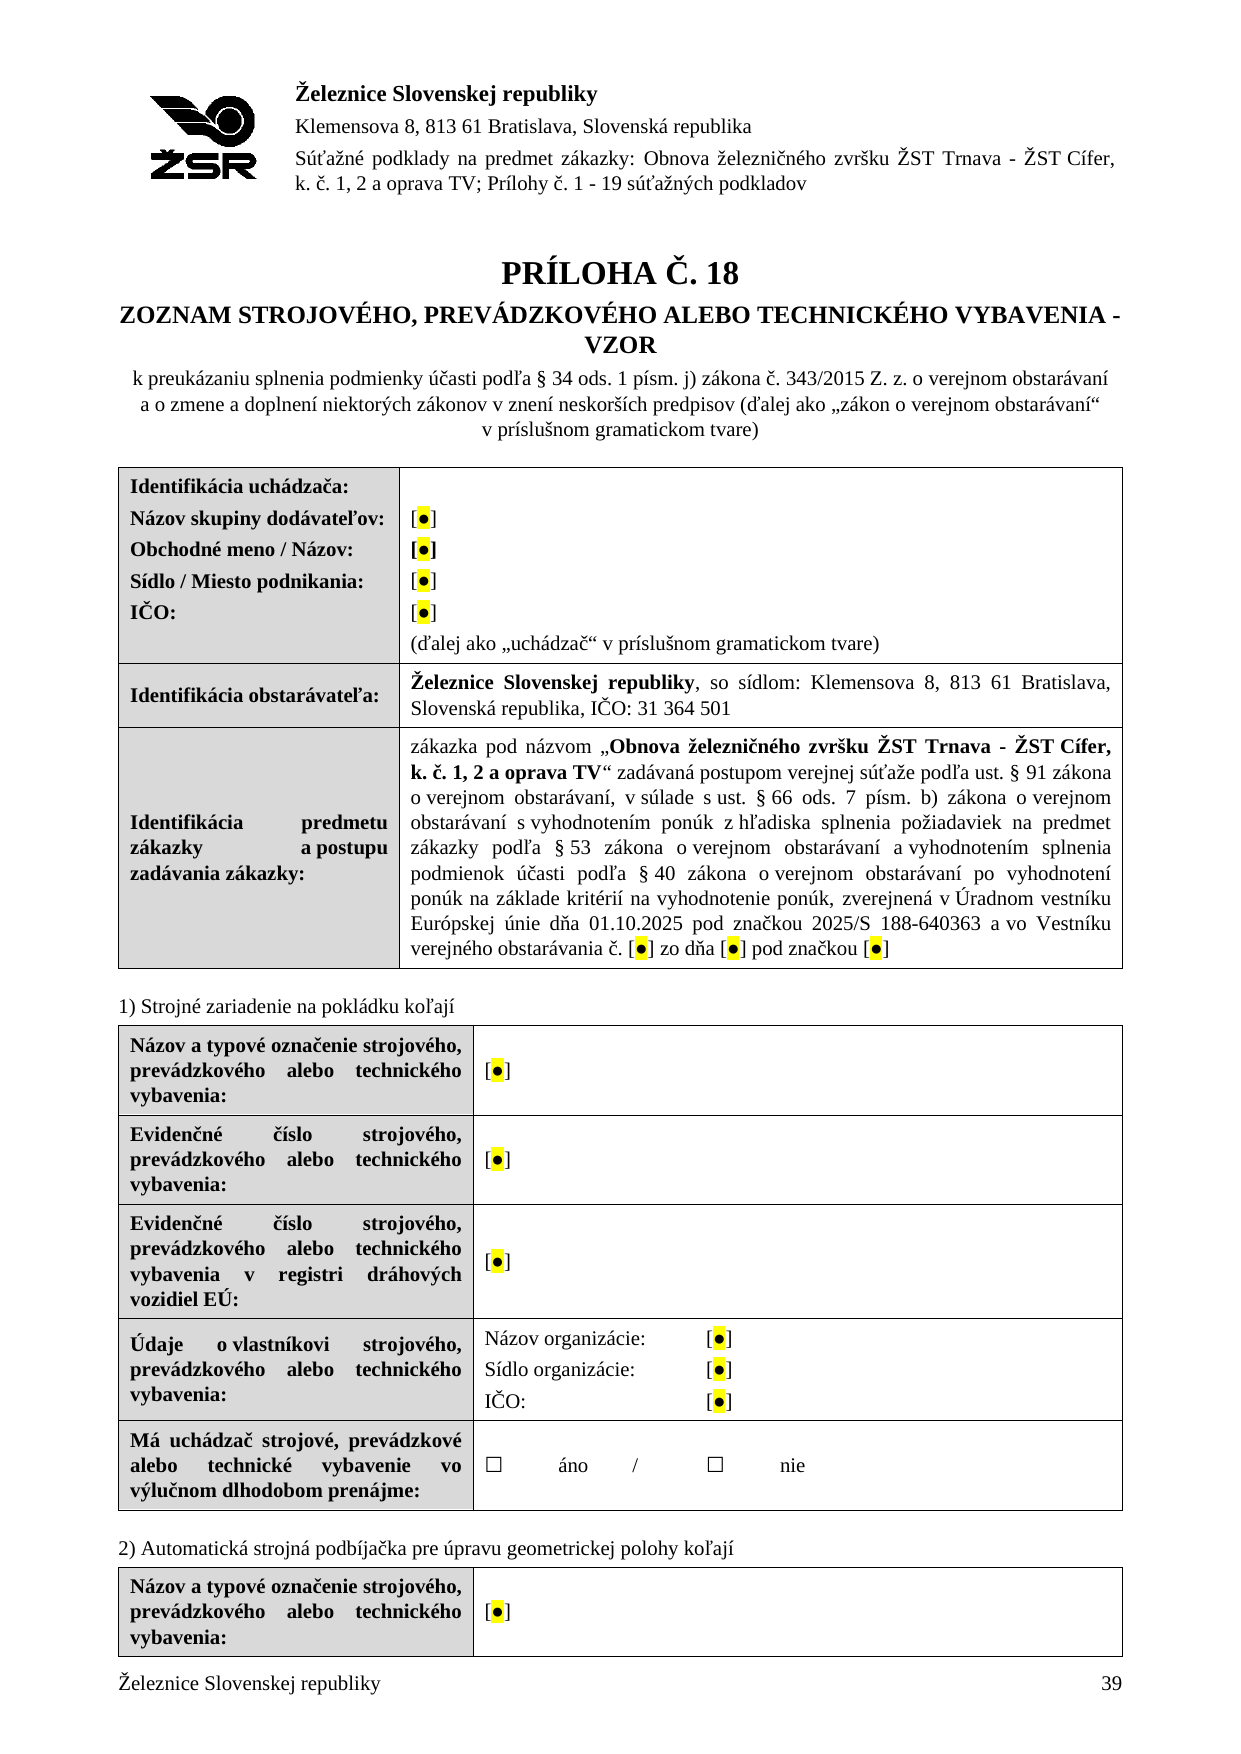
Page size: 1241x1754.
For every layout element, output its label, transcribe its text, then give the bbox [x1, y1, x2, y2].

table_header [●] [474, 1568, 1122, 1656]
table_cell áno / nie [474, 1421, 1122, 1509]
table_cell Identifikácia obstarávateľa: [119, 664, 399, 727]
subtitle PRÍLOHA Č. 18 [118, 253, 1122, 292]
text k preukázaniu splnenia podmienky účasti podľa § 34 ods. 1 písm. j) zákona č. 343/2015 Z. z. o verejnom obstarávaní a o zmene a doplnení niektorých zákonov v znení neskorších predpisov (ďalej ako „zákon o verejnom obstarávaní“ v príslušnom gramatickom tvare) [118, 366, 1122, 441]
table_cell Identifikácia predmetu zákazky a postupu zadávania zákazky: [119, 728, 399, 968]
table_cell zákazka pod názvom „Obnova železničného zvršku ŽST Trnava - ŽST Cífer, k. č. 1, 2 a oprava TV“ zadávaná postupom verejnej súťaže podľa ust. § 91 zákona o verejnom obstarávaní, v súlade s ust. § 66 ods. 7 písm. b) zákona o verejnom obstarávaní s vyhodnotením ponúk z hľadiska splnenia požiadaviek na predmet zákazky podľa § 53 zákona o verejnom obstarávaní a vyhodnotením splnenia podmienok účasti podľa § 40 zákona o verejnom obstarávaní po vyhodnotení ponúk na základe kritérií na vyhodnotenie ponúk, zverejnená v Úradnom vestníku Európskej únie dňa 01.10.2025 pod značkou 2025/S 188-640363 a vo Vestníku verejného obstarávania č. [●] zo dňa [●] pod značkou [●] [400, 728, 1122, 968]
table_header [●] [●] [●] [●] (ďalej ako „uchádzač“ v príslušnom gramatickom tvare) [400, 468, 1122, 663]
table_cell [●] [474, 1116, 1122, 1204]
subtitle ZOZNAM STROJOVÉHO, PREVÁDZKOVÉHO ALEBO TECHNICKÉHO VYBAVENIA - VZOR [118, 300, 1122, 359]
table_cell Názov organizácie: [●] Sídlo organizácie: [●] IČO: [●] [474, 1319, 1122, 1420]
table_header Názov a typové označenie strojového, prevádzkového alebo technického vybavenia: [119, 1568, 473, 1656]
table_cell Železnice Slovenskej republiky, so sídlom: Klemensova 8, 813 61 Bratislava, Slovenská republika, IČO: 31 364 501 [400, 664, 1122, 727]
picture [149, 96, 257, 179]
table_cell Údaje o vlastníkovi strojového, prevádzkového alebo technického vybavenia: [119, 1319, 473, 1420]
text 2) Automatická strojná podbíjačka pre úpravu geometrickej polohy koľají [118, 1536, 1122, 1559]
table_cell Evidenčné číslo strojového, prevádzkového alebo technického vybavenia v registri dráhových vozidiel EÚ: [119, 1205, 473, 1318]
table_cell Má uchádzač strojové, prevádzkové alebo technické vybavenie vo výlučnom dlhodobom prenájme: [119, 1421, 473, 1509]
table_header Názov a typové označenie strojového, prevádzkového alebo technického vybavenia: [119, 1026, 473, 1114]
text 1) Strojné zariadenie na pokládku koľají [118, 994, 1122, 1018]
table_cell [●] [474, 1205, 1122, 1318]
table_header [●] [474, 1026, 1122, 1114]
table_cell Evidenčné číslo strojového, prevádzkového alebo technického vybavenia: [119, 1116, 473, 1204]
table_header Identifikácia uchádzača: Názov skupiny dodávateľov: Obchodné meno / Názov: Sídlo / Miesto podnikania: IČO: [119, 468, 399, 663]
